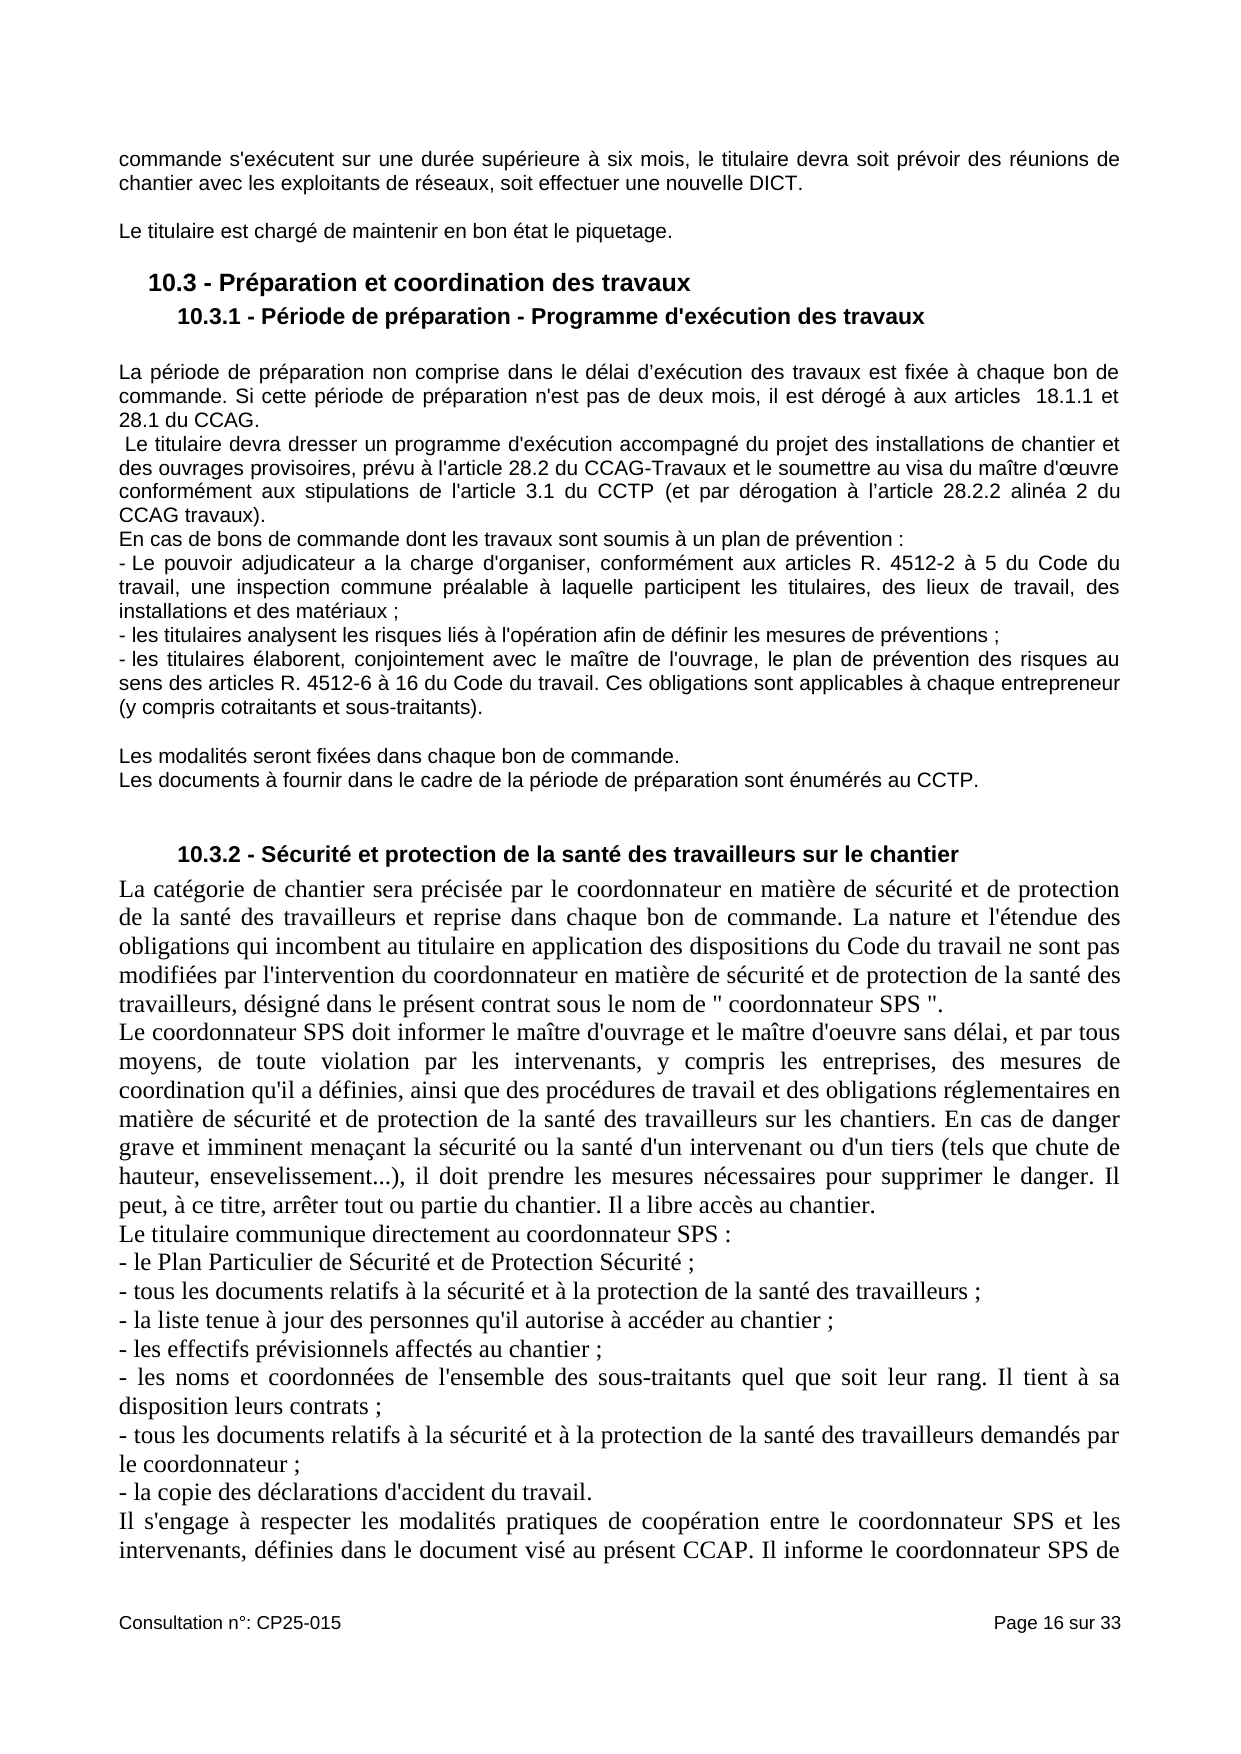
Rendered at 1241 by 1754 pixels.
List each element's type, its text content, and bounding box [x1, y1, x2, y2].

text - les titulaires analysent les risques liés à l'opération afin de définir les mesures de préventions ; [119, 623, 1121, 647]
text Le titulaire communique directement au coordonnateur SPS : [119, 1219, 1121, 1247]
text - le Plan Particulier de Sécurité et de Protection Sécurité ; [119, 1247, 1121, 1276]
text Le coordonnateur SPS doit informer le maître d'ouvrage et le maître d'oeuvre sans délai, et par tous moyens, de toute violation par les intervenants, y compris les entreprises, des mesures de coordination qu'il a définies, ainsi que des procédures de travail et des obligations réglementaires en matière de sécurité et de protection de la santé des travailleurs sur les chantiers. En cas de danger grave et imminent menaçant la sécurité ou la santé d'un intervenant ou d'un tiers (tels que chute de hauteur, ensevelissement...), il doit prendre les mesures nécessaires pour supprimer le danger. Il peut, à ce titre, arrêter tout ou partie du chantier. Il a libre accès au chantier. [119, 1017, 1121, 1219]
subtitle 10.3.1 - Période de préparation - Programme d'exécution des travaux [177, 303, 1121, 330]
text - la copie des déclarations d'accident du travail. [119, 1477, 1121, 1506]
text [119, 1506, 1121, 1564]
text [119, 147, 1121, 195]
text - les effectifs prévisionnels affectés au chantier ; [119, 1334, 1121, 1362]
text - tous les documents relatifs à la sécurité et à la protection de la santé des travailleurs ; [119, 1276, 1121, 1305]
text La catégorie de chantier sera précisée par le coordonnateur en matière de sécurité et de protection de la santé des travailleurs et reprise dans chaque bon de commande. La nature et l'étendue des obligations qui incombent au titulaire en application des dispositions du Code du travail ne sont pas modifiées par l'intervention du coordonnateur en matière de sécurité et de protection de la santé des travailleurs, désigné dans le présent contrat sous le nom de " coordonnateur SPS ". [119, 874, 1121, 1017]
subtitle 10.3.2 - Sécurité et protection de la santé des travailleurs sur le chantier [177, 841, 1121, 867]
text La période de préparation non comprise dans le délai d’exécution des travaux est fixée à chaque bon de commande. Si cette période de préparation n'est pas de deux mois, il est dérogé à aux articles 18.1.1 et 28.1 du CCAG. [119, 360, 1121, 432]
text - les titulaires élaborent, conjointement avec le maître de l'ouvrage, le plan de prévention des risques au sens des articles R. 4512-6 à 16 du Code du travail. Ces obligations sont applicables à chaque entrepreneur (y compris cotraitants et sous-traitants). [119, 647, 1121, 719]
text Les modalités seront fixées dans chaque bon de commande. [119, 744, 1121, 768]
text - les noms et coordonnées de l'ensemble des sous-traitants quel que soit leur rang. Il tient à sa disposition leurs contrats ; [119, 1362, 1121, 1420]
text Les documents à fournir dans le cadre de la période de préparation sont énumérés au CCTP. [119, 768, 1121, 792]
text - Le pouvoir adjudicateur a la charge d'organiser, conformément aux articles R. 4512-2 à 5 du Code du travail, une inspection commune préalable à laquelle participent les titulaires, des lieux de travail, des installations et des matériaux ; [119, 552, 1121, 623]
text Le titulaire devra dresser un programme d'exécution accompagné du projet des installations de chantier et des ouvrages provisoires, prévu à l'article 28.2 du CCAG-Travaux et le soumettre au visa du maître d'œuvre conformément aux stipulations de l'article 3.1 du CCTP (et par dérogation à l’article 28.2.2 alinéa 2 du CCAG travaux). [119, 432, 1121, 528]
text Le titulaire est chargé de maintenir en bon état le piquetage. [119, 219, 1121, 243]
text - la liste tenue à jour des personnes qu'il autorise à accéder au chantier ; [119, 1305, 1121, 1334]
text En cas de bons de commande dont les travaux sont soumis à un plan de prévention : [119, 528, 1121, 552]
text - tous les documents relatifs à la sécurité et à la protection de la santé des travailleurs demandés par le coordonnateur ; [119, 1420, 1121, 1477]
subtitle 10.3 - Préparation et coordination des travaux [148, 268, 1121, 297]
